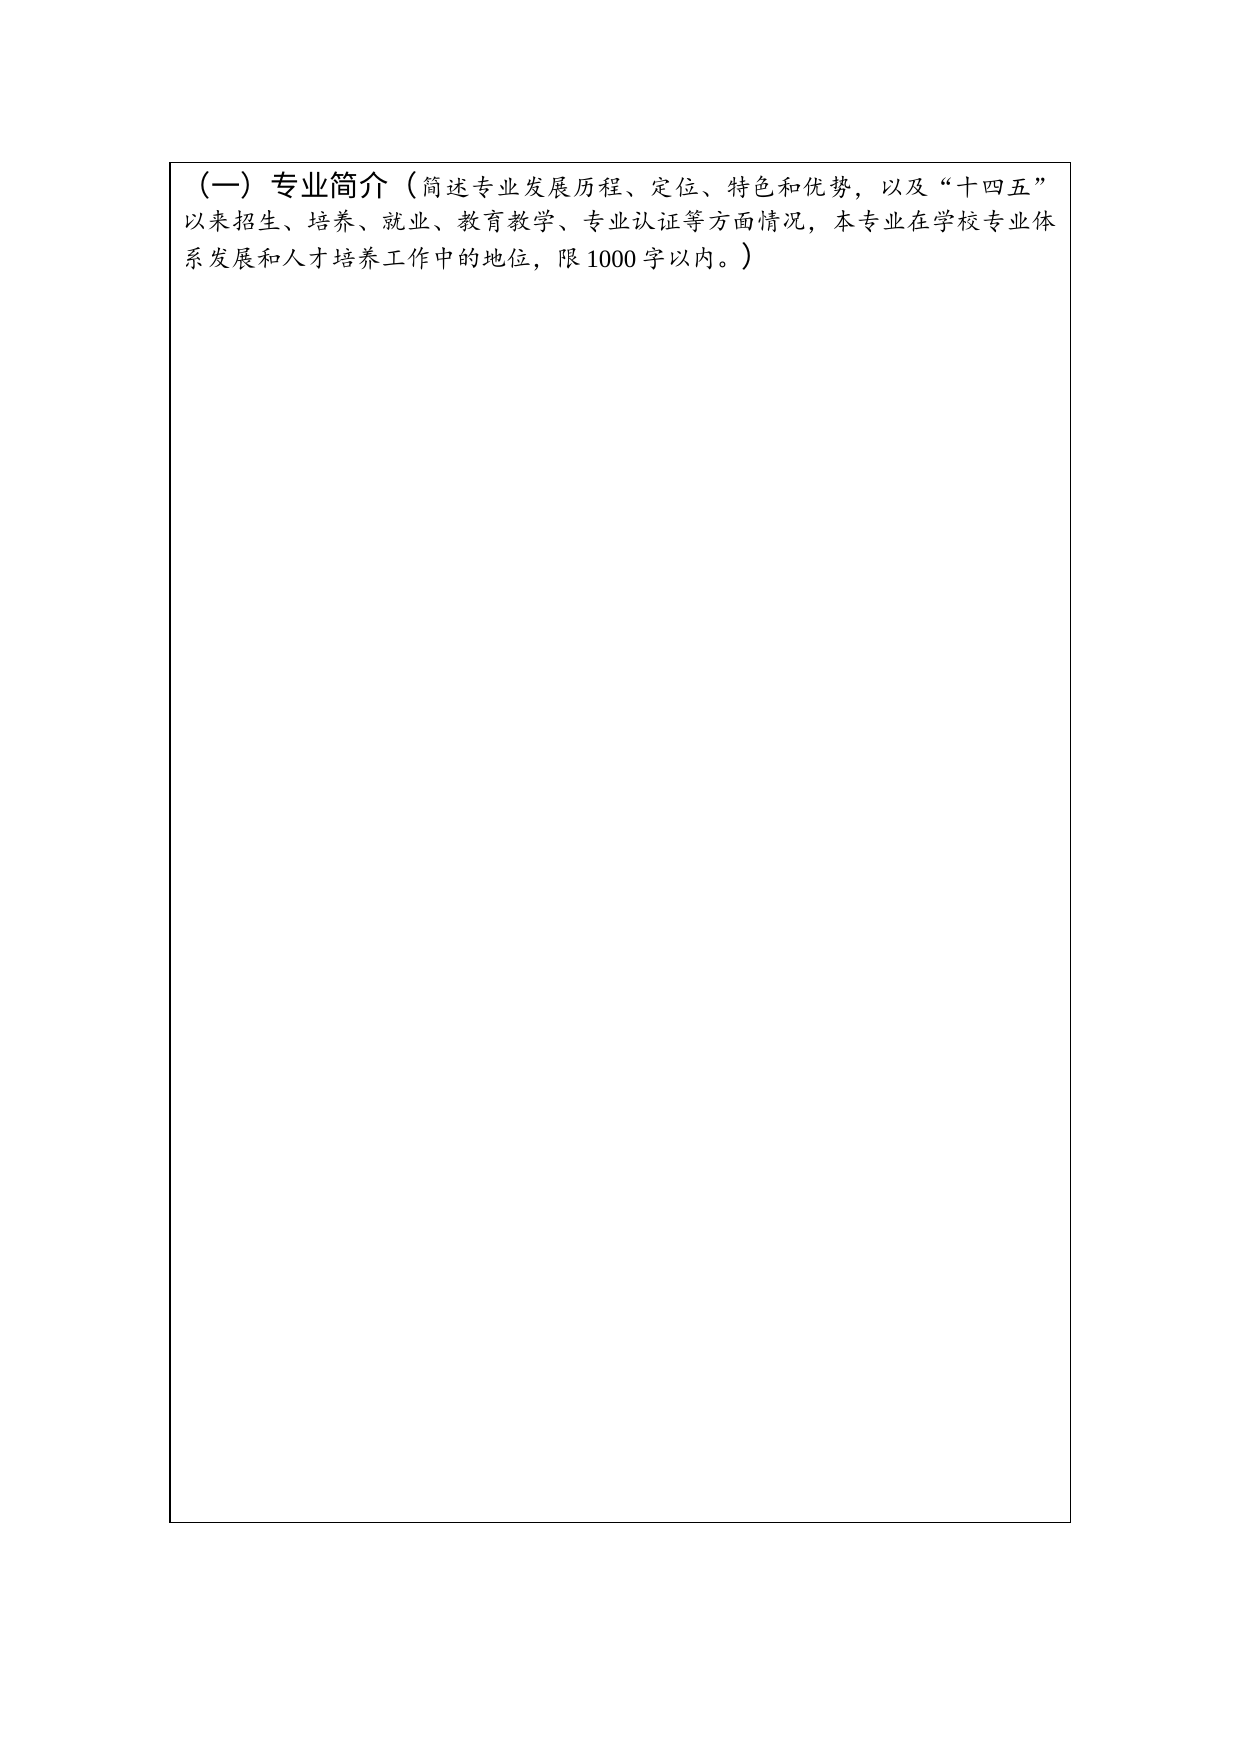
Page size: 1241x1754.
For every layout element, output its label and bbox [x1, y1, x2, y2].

table_header [171, 163, 1070, 1522]
